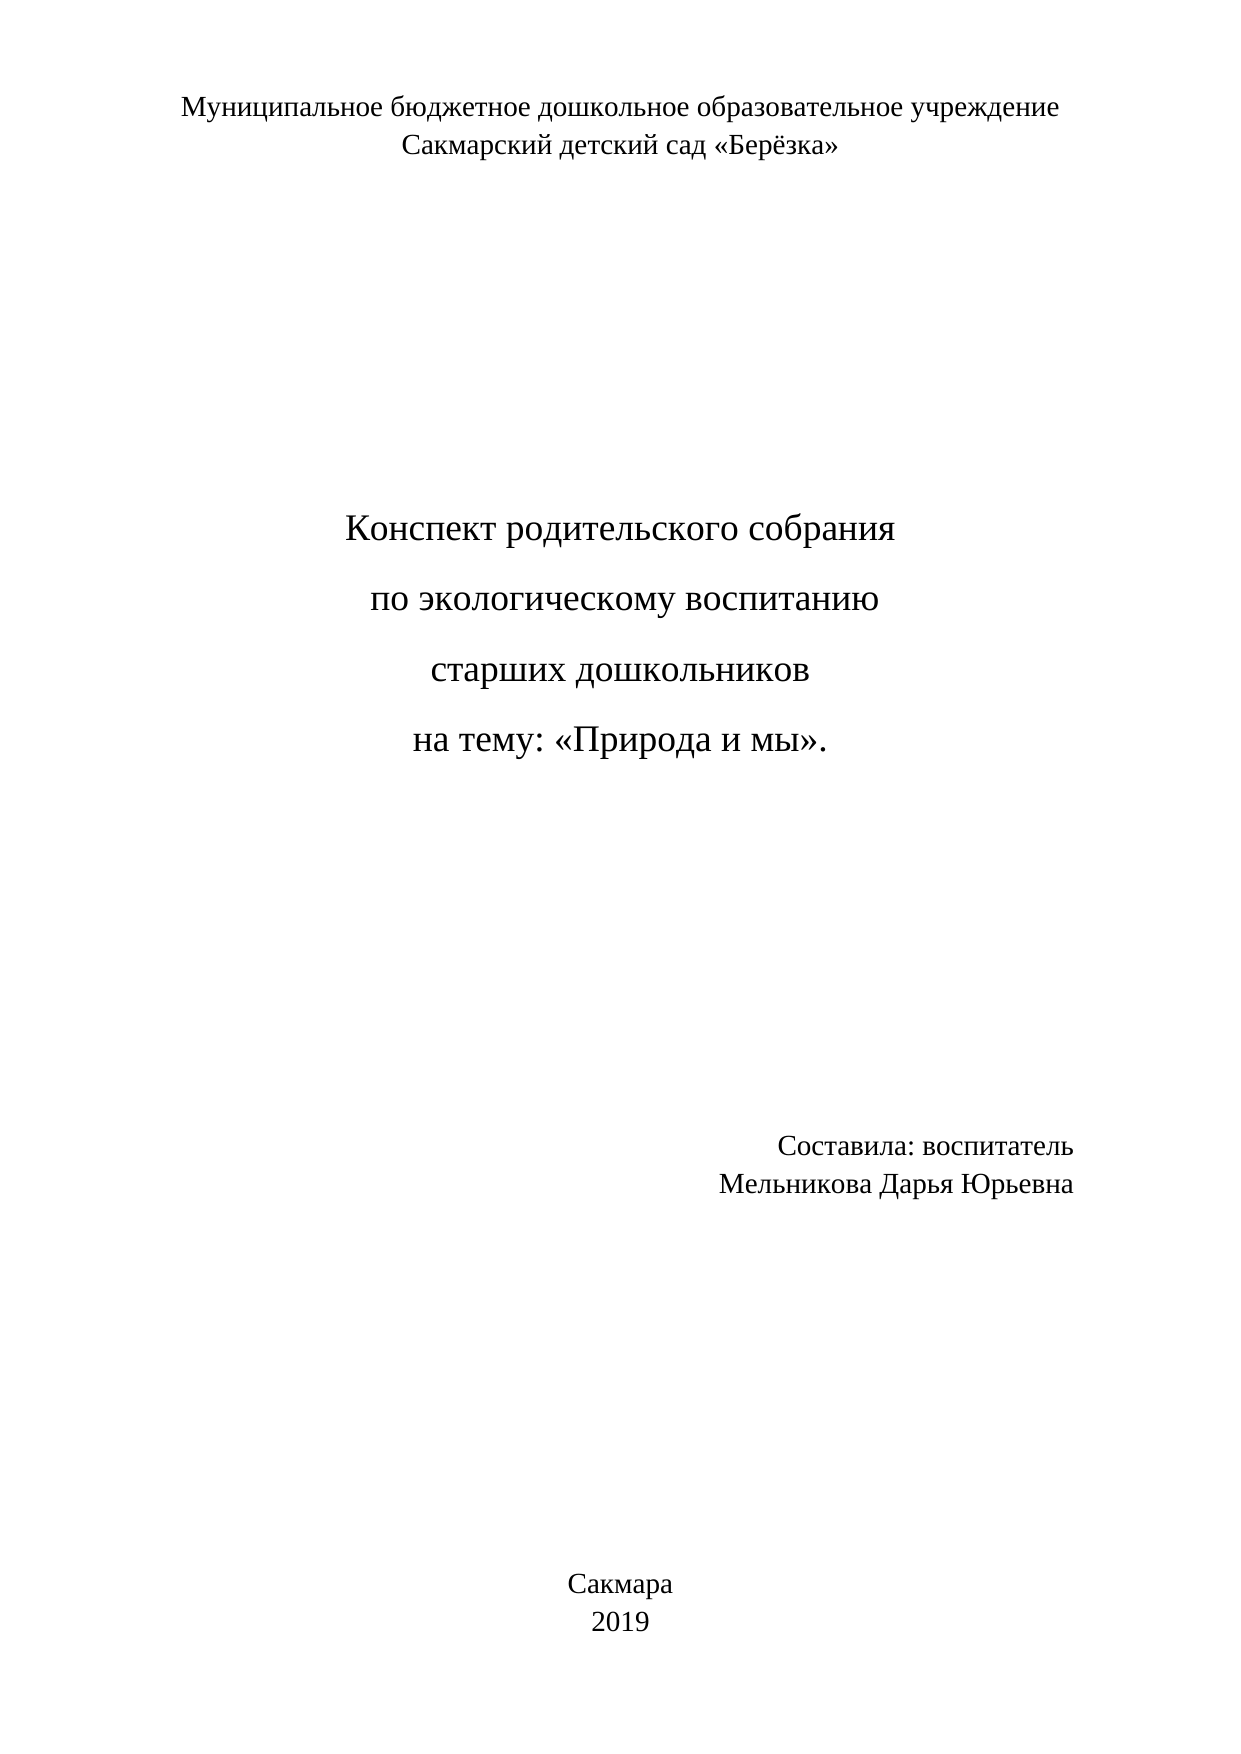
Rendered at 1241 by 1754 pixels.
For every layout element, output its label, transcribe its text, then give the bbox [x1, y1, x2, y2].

text по экологическому воспитанию [74, 576, 1167, 619]
text на тему: «Природа и мы». [74, 717, 1167, 760]
text Конспект родительского собрания [74, 505, 1167, 548]
text 2019 [74, 1604, 1167, 1638]
text Муниципальное бюджетное дошкольное образовательное учреждение [74, 89, 1167, 122]
text старших дошкольников [74, 646, 1167, 689]
text Сакмарский детский сад «Берёзка» [74, 127, 1167, 161]
text Сакмара [74, 1566, 1167, 1599]
